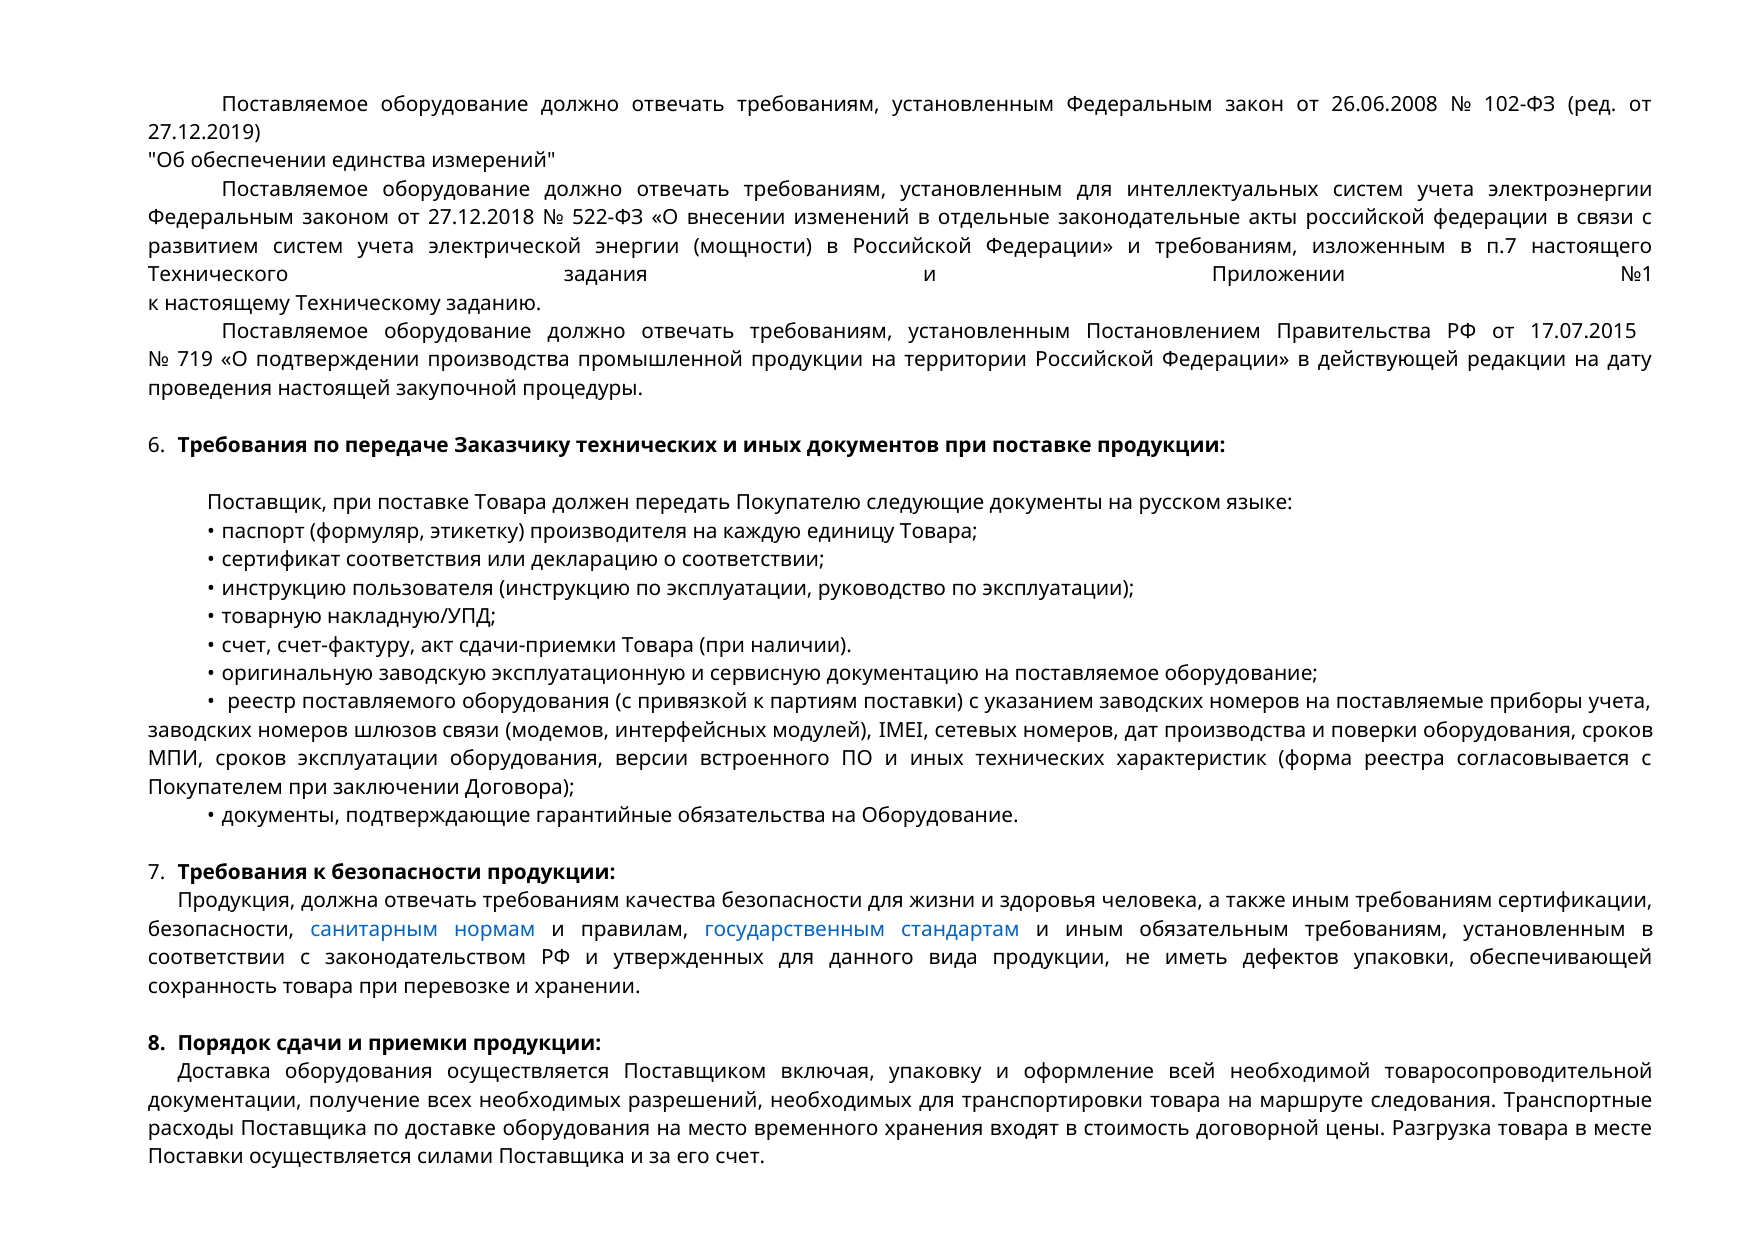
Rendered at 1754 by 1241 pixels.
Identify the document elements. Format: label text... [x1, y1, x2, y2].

text • товарную накладную/УПД; [148, 601, 1654, 630]
text • инструкцию пользователя (инструкцию по эксплуатации, руководство по эксплуатации); [148, 573, 1654, 601]
list Требования к безопасности продукции: [148, 857, 1654, 886]
text Доставка оборудования осуществляется Поставщиком включая, упаковку и оформление всей необходимой товаросопроводительной документации, получение всех необходимых разрешений, необходимых для транспортировки товара на маршруте следования. Транспортные расходы Поставщика по доставке оборудования на место временного хранения входят в стоимость договорной цены. Разгрузка товара в месте Поставки осуществляется силами Поставщика и за его счет. [148, 1056, 1654, 1170]
text • сертификат соответствия или декларацию о соответствии; [148, 544, 1654, 573]
text • документы, подтверждающие гарантийные обязательства на Оборудование. [148, 800, 1654, 829]
text Поставщик, при поставке Товара должен передать Покупателю следующие документы на русском языке: [148, 487, 1654, 516]
text Поставляемое оборудование должно отвечать требованиям, установленным для интеллектуальных систем учета электроэнергии Федеральным законом от 27.12.2018 № 522-ФЗ «О внесении изменений в отдельные законодательные акты российской федерации в связи с развитием систем учета электрической энергии (мощности) в Российской Федерации» и требованиям, изложенным в п.7 настоящего Технического задания и Приложении №1 к настоящему Техническому заданию. [148, 174, 1654, 316]
text • оригинальную заводскую эксплуатационную и сервисную документацию на поставляемое оборудование; [148, 658, 1654, 687]
text • счет, счет-фактуру, акт сдачи-приемки Товара (при наличии). [148, 630, 1654, 658]
list Порядок сдачи и приемки продукции: [148, 1028, 1654, 1056]
text Поставляемое оборудование должно отвечать требованиям, установленным Федеральным закон от 26.06.2008 № 102-ФЗ (ред. от 27.12.2019) "Об обеспечении единства измерений" [148, 89, 1654, 174]
text • реестр поставляемого оборудования (с привязкой к партиям поставки) с указанием заводских номеров на поставляемые приборы учета, заводских номеров шлюзов связи (модемов, интерфейсных модулей), IMEI, сетевых номеров, дат производства и поверки оборудования, сроков МПИ, сроков эксплуатации оборудования, версии встроенного ПО и иных технических характеристик (форма реестра согласовывается с Покупателем при заключении Договора); [148, 687, 1654, 800]
text Поставляемое оборудование должно отвечать требованиям, установленным Постановлением Правительства РФ от 17.07.2015 № 719 «О подтверждении производства промышленной продукции на территории Российской Федерации» в действующей редакции на дату проведения настоящей закупочной процедуры. [148, 316, 1654, 401]
text • паспорт (формуляр, этикетку) производителя на каждую единицу Товара; [148, 516, 1654, 544]
list Требования по передаче Заказчику технических и иных документов при поставке продукции: [148, 431, 1654, 459]
text Продукция, должна отвечать требованиям качества безопасности для жизни и здоровья человека, а также иным требованиям сертификации, безопасности, санитарным нормам и правилам, государственным стандартам и иным обязательным требованиям, установленным в соответствии с законодательством РФ и утвержденных для данного вида продукции, не иметь дефектов упаковки, обеспечивающей сохранность товара при перевозке и хранении. [148, 886, 1654, 999]
